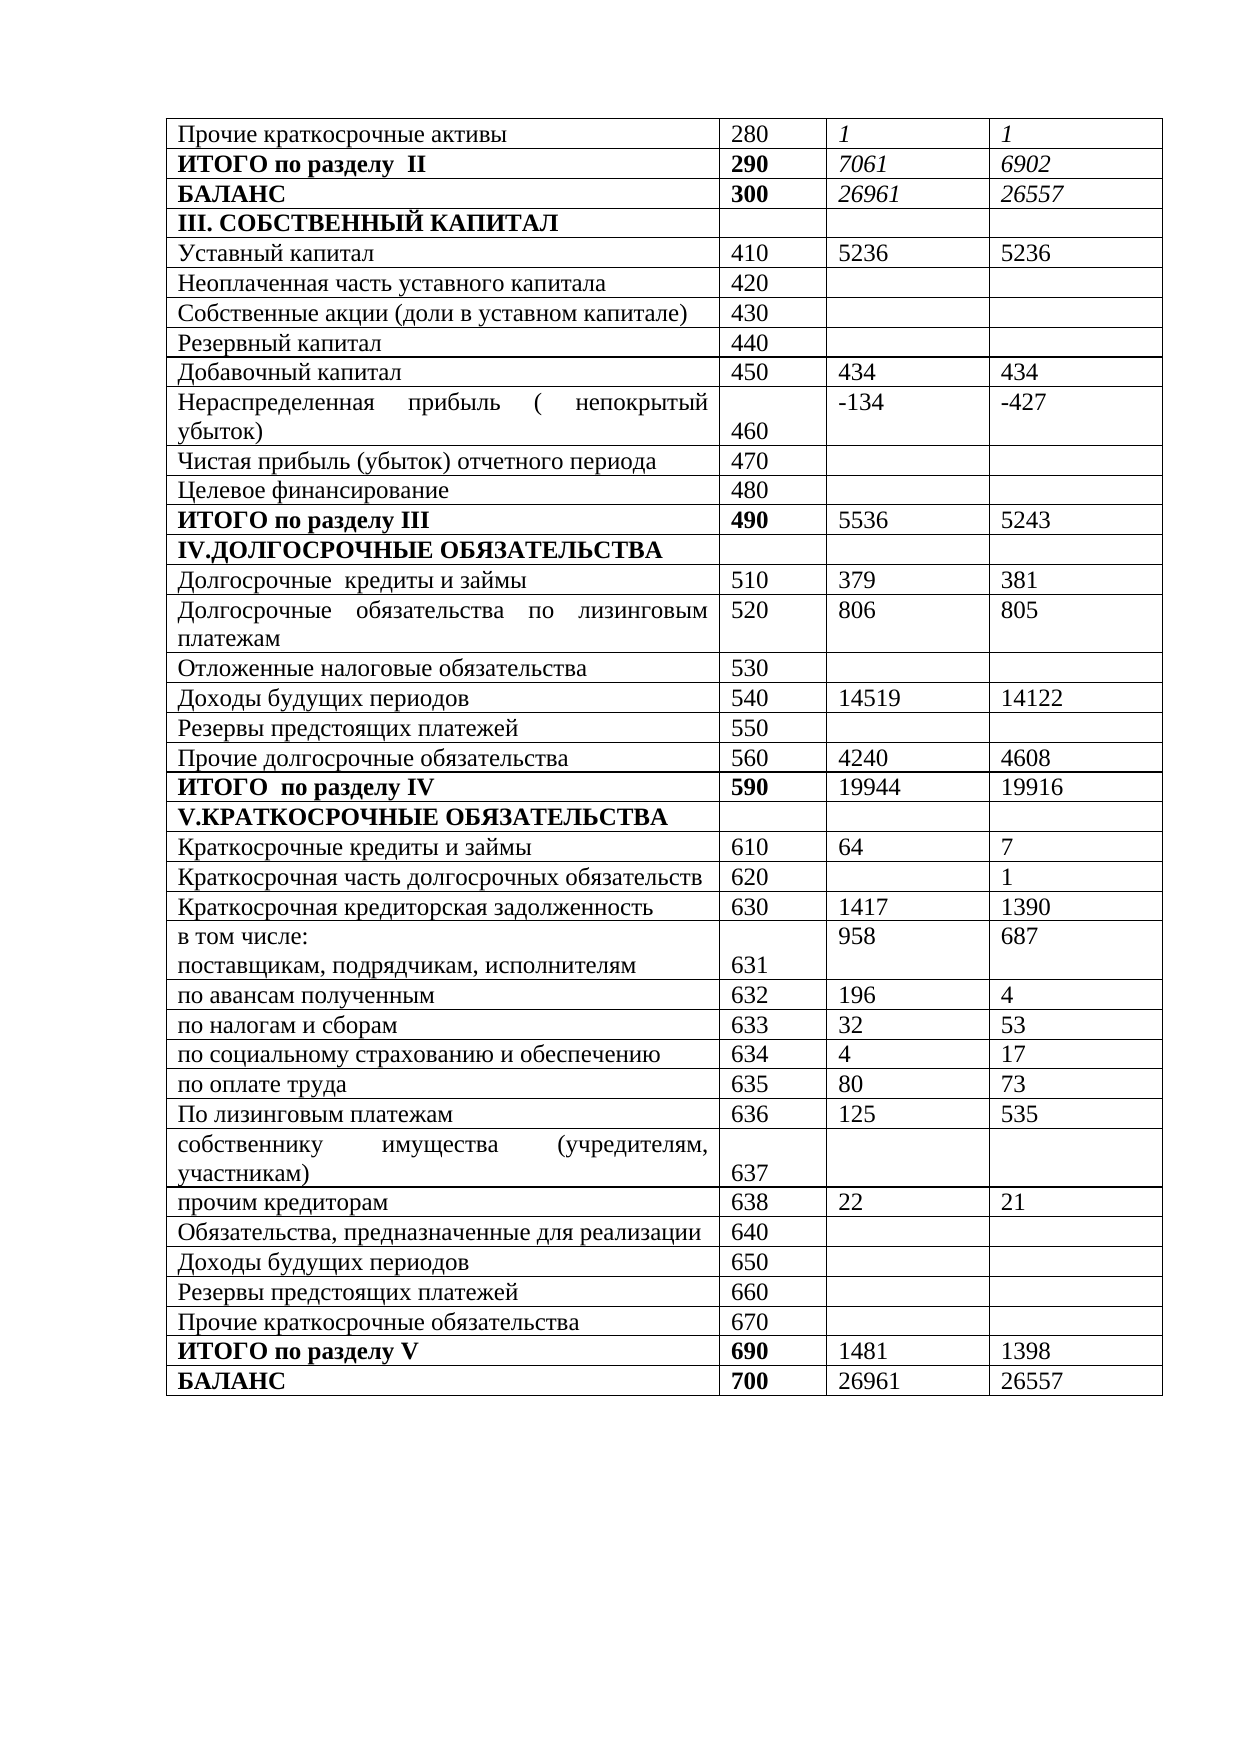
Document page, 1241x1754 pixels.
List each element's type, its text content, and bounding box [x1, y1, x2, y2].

table_cell [720, 802, 826, 831]
table_cell 634 [720, 1040, 826, 1068]
table_cell 638 [720, 1188, 826, 1216]
table_cell 633 [720, 1010, 826, 1038]
table_cell Прочие долгосрочные обязательства [167, 743, 719, 771]
table_cell 637 [720, 1129, 826, 1186]
table_cell 490 [720, 505, 826, 534]
table_cell 19944 [827, 773, 989, 801]
table_cell ИТОГО по разделу III [167, 505, 719, 534]
table_cell по налогам и сборам [167, 1010, 719, 1038]
table_cell 290 [720, 149, 826, 178]
table_cell 73 [990, 1069, 1162, 1098]
table_cell 22 [827, 1188, 989, 1216]
table_cell Неоплаченная часть уставного капитала [167, 268, 719, 297]
table_cell по социальному страхованию и обеспечению [167, 1040, 719, 1068]
table_cell Доходы будущих периодов [167, 683, 719, 712]
table_cell Доходы будущих периодов [167, 1247, 719, 1276]
table_cell [990, 328, 1162, 356]
table_cell III. СОБСТВЕННЫЙ КАПИТАЛ [167, 209, 719, 237]
table_cell 636 [720, 1099, 826, 1128]
table_cell IV.ДОЛГОСРОЧНЫЕ ОБЯЗАТЕЛЬСТВА [167, 535, 719, 564]
table_cell 80 [827, 1069, 989, 1098]
table_cell [827, 1247, 989, 1276]
table_cell 19916 [990, 773, 1162, 801]
table_cell Долгосрочные кредиты и займы [167, 565, 719, 594]
table_cell Краткосрочная часть долгосрочных обязательств [167, 862, 719, 891]
table_cell 805 [990, 595, 1162, 652]
table_cell 32 [827, 1010, 989, 1038]
table_cell Уставный капитал [167, 238, 719, 267]
table_cell 280 [720, 119, 826, 148]
table_cell 1481 [827, 1336, 989, 1365]
table_cell 4608 [990, 743, 1162, 771]
table_cell 434 [827, 358, 989, 386]
table_cell Чистая прибыль (убыток) отчетного периода [167, 446, 719, 474]
table_cell [827, 209, 989, 237]
table_cell ИТОГО по разделу IV [167, 773, 719, 801]
table_cell БАЛАНС [167, 1366, 719, 1395]
table_cell [720, 535, 826, 564]
table_cell 470 [720, 446, 826, 474]
table_cell [827, 1217, 989, 1246]
table_cell [720, 209, 826, 237]
table_cell 26557 [990, 1366, 1162, 1395]
table_cell 460 [720, 387, 826, 445]
table_cell [990, 209, 1162, 237]
table_cell 196 [827, 980, 989, 1009]
table_cell 687 [990, 921, 1162, 979]
table_cell 17 [990, 1040, 1162, 1068]
table_cell [827, 653, 989, 682]
table_cell [990, 446, 1162, 474]
table_cell Резервный капитал [167, 328, 719, 356]
table_cell V.КРАТКОСРОЧНЫЕ ОБЯЗАТЕЛЬСТВА [167, 802, 719, 831]
table_cell 430 [720, 298, 826, 327]
table_cell 1398 [990, 1336, 1162, 1365]
table_cell 1 [827, 119, 989, 148]
table_cell 535 [990, 1099, 1162, 1128]
table_cell 650 [720, 1247, 826, 1276]
table_cell 700 [720, 1366, 826, 1395]
table_cell [990, 1247, 1162, 1276]
table_cell [827, 446, 989, 474]
table_cell 480 [720, 476, 826, 504]
table_cell ИТОГО по разделу II [167, 149, 719, 178]
table_cell 1 [990, 119, 1162, 148]
table_cell 5236 [827, 238, 989, 267]
table_cell 420 [720, 268, 826, 297]
table_cell 125 [827, 1099, 989, 1128]
table_cell 610 [720, 832, 826, 861]
table_cell 670 [720, 1307, 826, 1335]
table_cell 26557 [990, 179, 1162, 207]
table_cell [827, 1277, 989, 1306]
table_cell 530 [720, 653, 826, 682]
table_cell 1390 [990, 892, 1162, 920]
table_cell 630 [720, 892, 826, 920]
table_cell 440 [720, 328, 826, 356]
table_cell [990, 1129, 1162, 1186]
table_cell [990, 268, 1162, 297]
table_cell 620 [720, 862, 826, 891]
table_cell 434 [990, 358, 1162, 386]
table_cell [990, 713, 1162, 742]
table_cell Резервы предстоящих платежей [167, 713, 719, 742]
table_cell 381 [990, 565, 1162, 594]
table_cell 300 [720, 179, 826, 207]
table_cell 53 [990, 1010, 1162, 1038]
table_cell Добавочный капитал [167, 358, 719, 386]
table_cell по оплате труда [167, 1069, 719, 1098]
table_cell [990, 802, 1162, 831]
table_cell [990, 535, 1162, 564]
table_cell 410 [720, 238, 826, 267]
table_cell 6902 [990, 149, 1162, 178]
table_cell 26961 [827, 1366, 989, 1395]
table_cell ИТОГО по разделу V [167, 1336, 719, 1365]
table_cell по авансам полученным [167, 980, 719, 1009]
table_cell [990, 298, 1162, 327]
table_cell [990, 476, 1162, 504]
table_cell 806 [827, 595, 989, 652]
table_cell 958 [827, 921, 989, 979]
table_cell Собственные акции (доли в уставном капитале) [167, 298, 719, 327]
table_cell [827, 476, 989, 504]
table_cell [827, 862, 989, 891]
table_cell [827, 298, 989, 327]
table_cell Резервы предстоящих платежей [167, 1277, 719, 1306]
table_cell 635 [720, 1069, 826, 1098]
table_cell 632 [720, 980, 826, 1009]
table_cell [827, 713, 989, 742]
table_cell 631 [720, 921, 826, 979]
table_cell [990, 1277, 1162, 1306]
table_cell собственнику имущества (учредителям, участникам) [167, 1129, 719, 1186]
table_cell [827, 1129, 989, 1186]
table_cell 4240 [827, 743, 989, 771]
table_cell 1417 [827, 892, 989, 920]
table_cell Целевое финансирование [167, 476, 719, 504]
table_cell 26961 [827, 179, 989, 207]
table_cell Нераспределенная прибыль ( непокрытый убыток) [167, 387, 719, 445]
table_cell [827, 328, 989, 356]
table_cell Отложенные налоговые обязательства [167, 653, 719, 682]
table_cell 4 [827, 1040, 989, 1068]
table_cell в том числе: поставщикам, подрядчикам, исполнителям [167, 921, 719, 979]
table_cell 14122 [990, 683, 1162, 712]
table_cell 4 [990, 980, 1162, 1009]
table_cell [990, 1307, 1162, 1335]
table_cell БАЛАНС [167, 179, 719, 207]
table_cell 21 [990, 1188, 1162, 1216]
table_cell 660 [720, 1277, 826, 1306]
table_cell 1 [990, 862, 1162, 891]
table_cell 7061 [827, 149, 989, 178]
table_cell [827, 268, 989, 297]
table_cell Краткосрочная кредиторская задолженность [167, 892, 719, 920]
table_cell 14519 [827, 683, 989, 712]
table_cell прочим кредиторам [167, 1188, 719, 1216]
table_cell [990, 653, 1162, 682]
table_cell 690 [720, 1336, 826, 1365]
table_cell 5536 [827, 505, 989, 534]
table_cell [827, 802, 989, 831]
table_cell Прочие краткосрочные обязательства [167, 1307, 719, 1335]
table_cell Долгосрочные обязательства по лизинговым платежам [167, 595, 719, 652]
table_cell 560 [720, 743, 826, 771]
table_cell [990, 1217, 1162, 1246]
table_cell Обязательства, предназначенные для реализации [167, 1217, 719, 1246]
table_cell 5243 [990, 505, 1162, 534]
table_cell 510 [720, 565, 826, 594]
table_cell 590 [720, 773, 826, 801]
table_cell 7 [990, 832, 1162, 861]
table_cell 450 [720, 358, 826, 386]
table_cell Краткосрочные кредиты и займы [167, 832, 719, 861]
table_cell 540 [720, 683, 826, 712]
table_cell 64 [827, 832, 989, 861]
table_cell Прочие краткосрочные активы [167, 119, 719, 148]
table_cell [827, 1307, 989, 1335]
table_cell -427 [990, 387, 1162, 445]
table_cell -134 [827, 387, 989, 445]
table_cell [827, 535, 989, 564]
table_cell 640 [720, 1217, 826, 1246]
table_cell 5236 [990, 238, 1162, 267]
table_cell 520 [720, 595, 826, 652]
table_cell 550 [720, 713, 826, 742]
table_cell 379 [827, 565, 989, 594]
table_cell По лизинговым платежам [167, 1099, 719, 1128]
